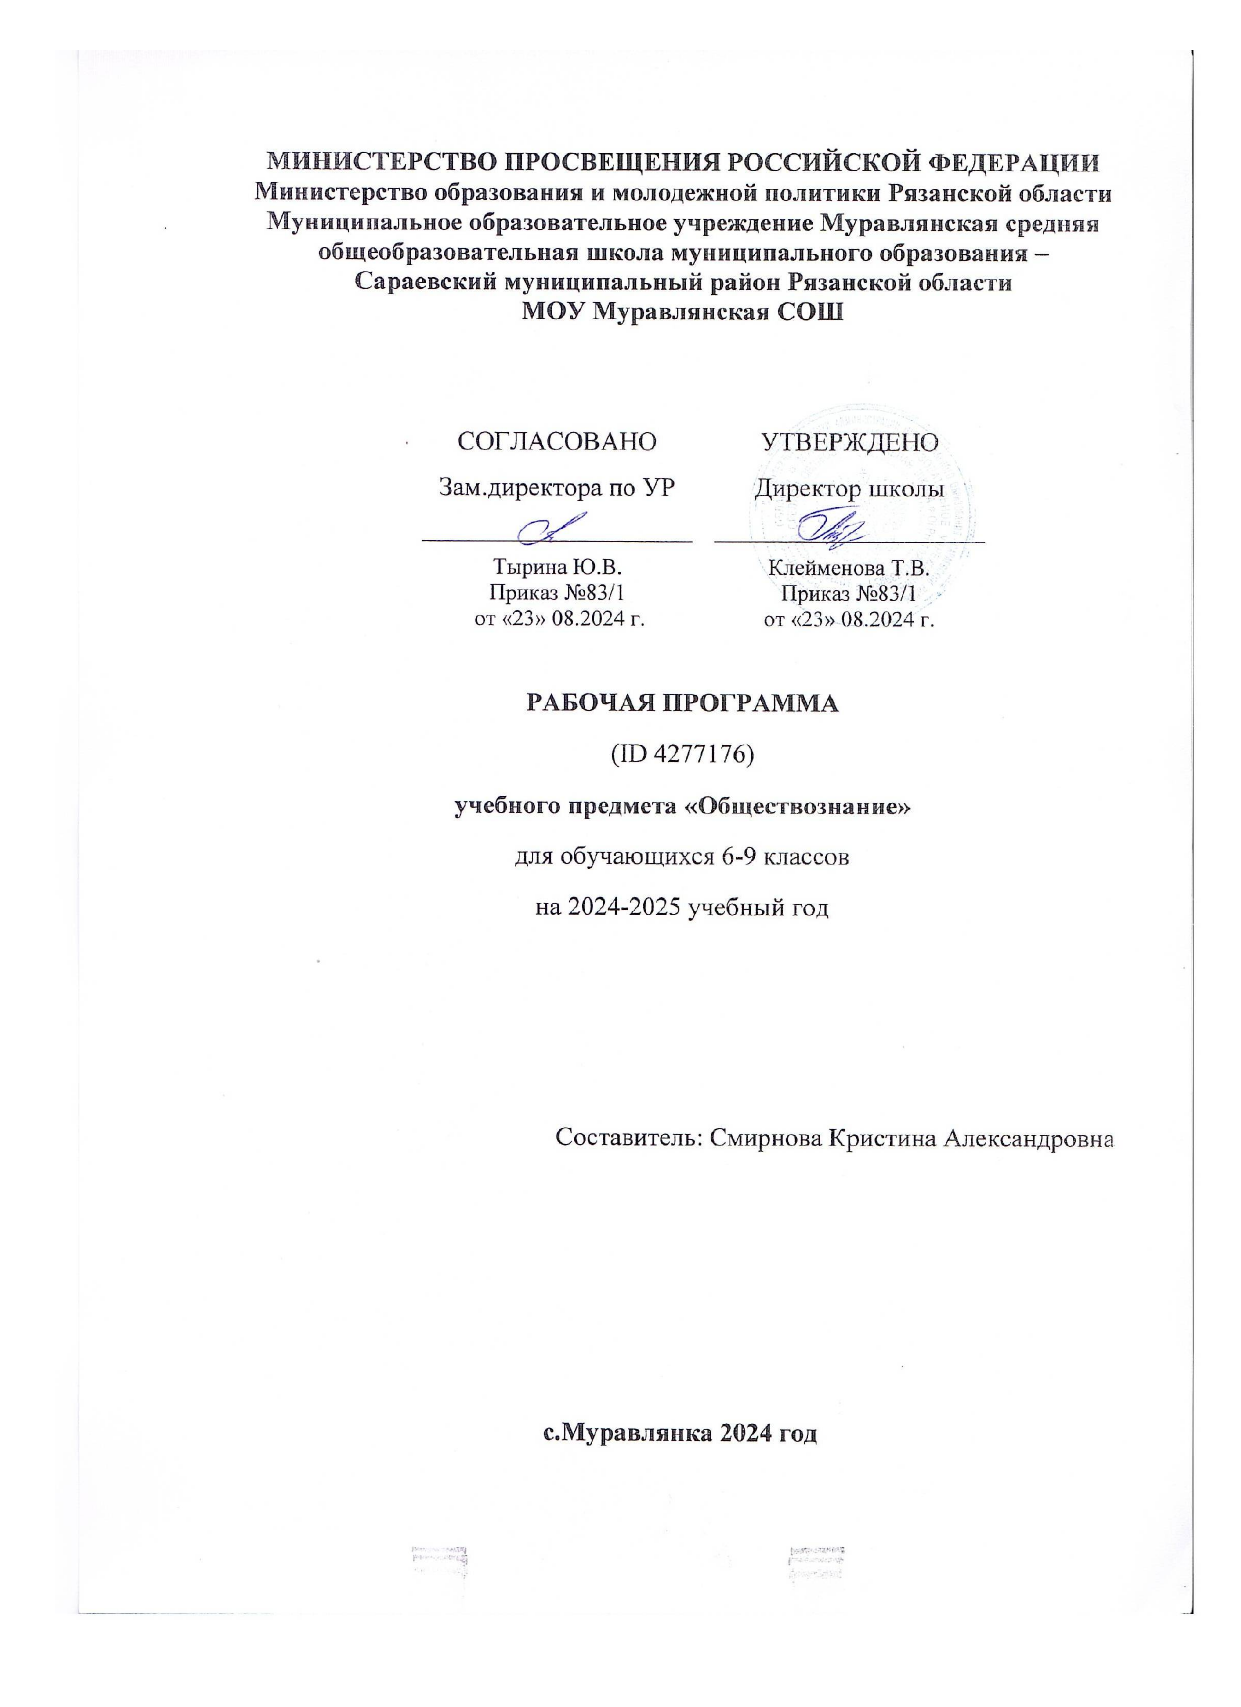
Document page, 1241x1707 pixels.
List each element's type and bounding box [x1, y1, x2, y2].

picture [55, 50, 1201, 1624]
